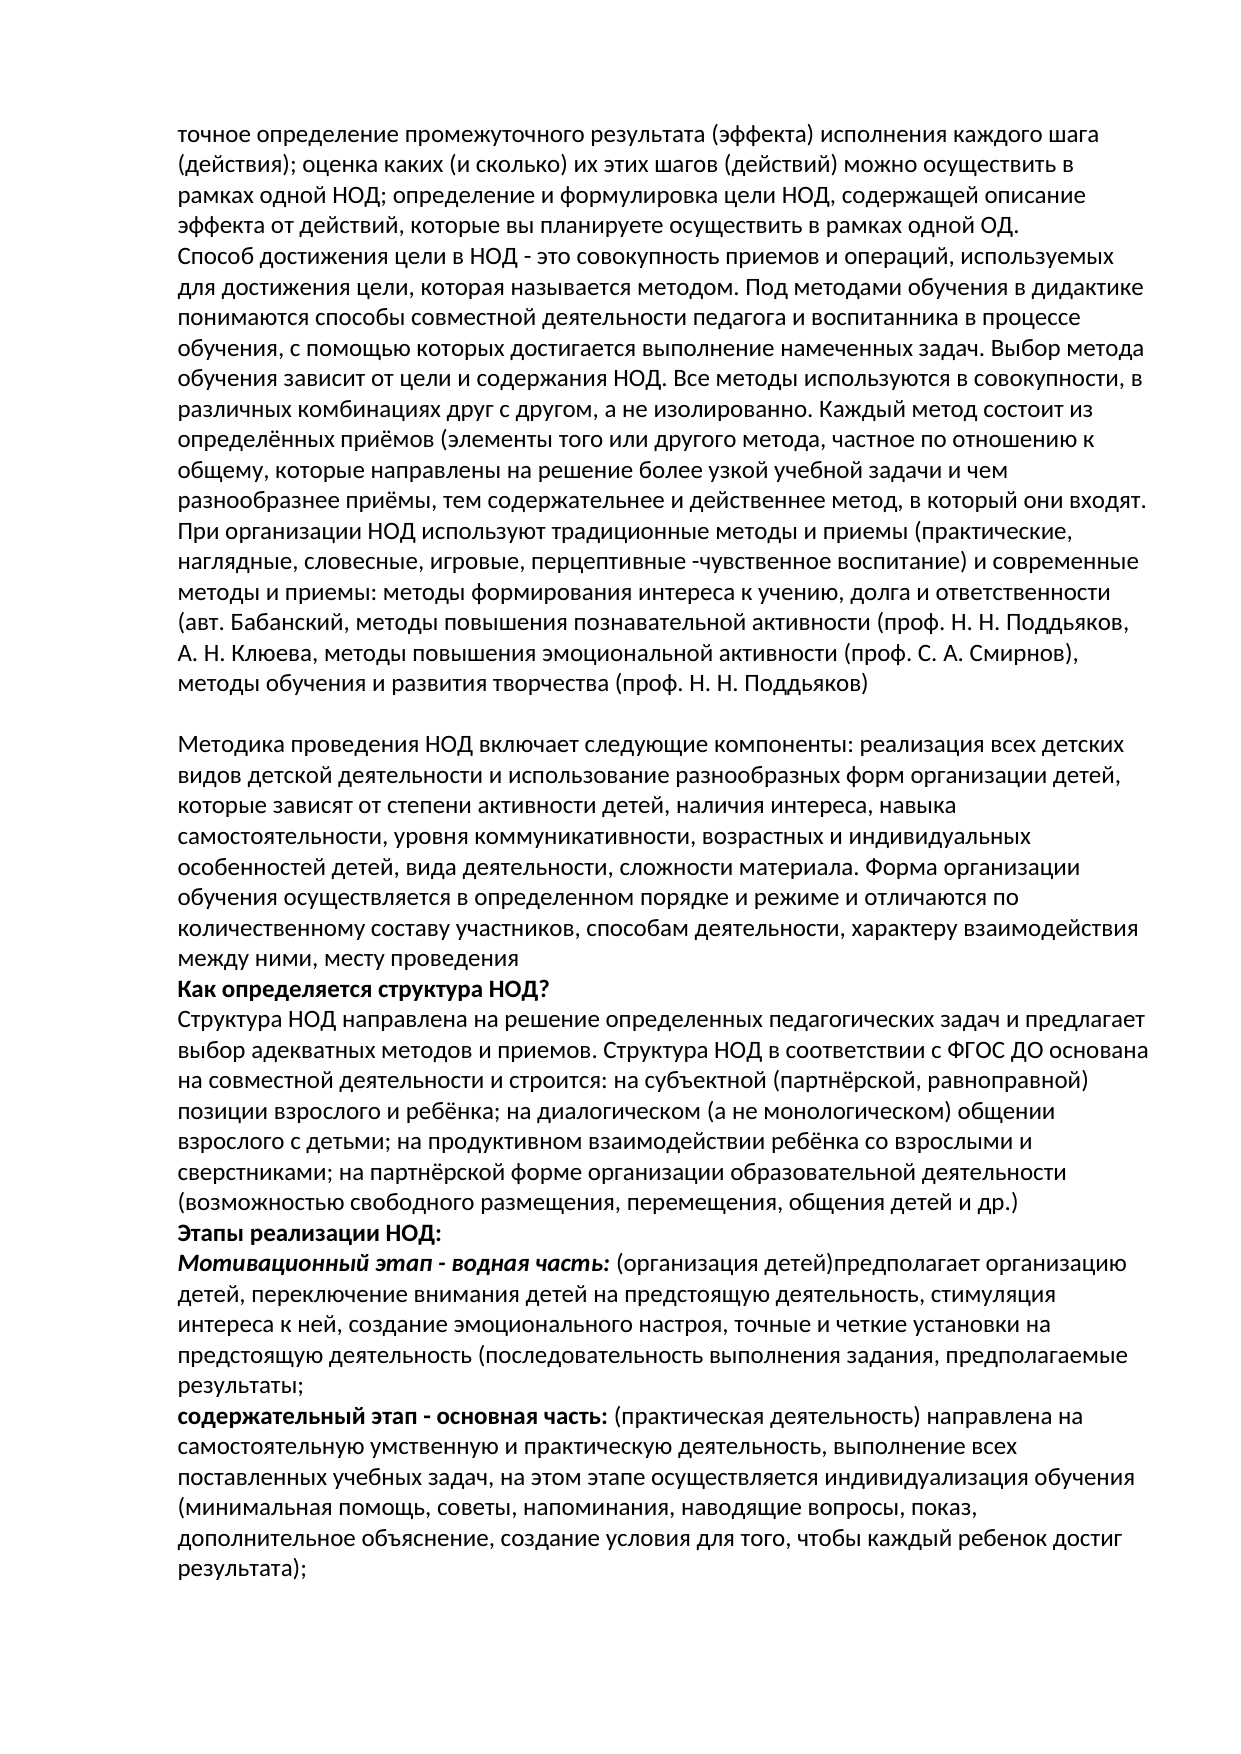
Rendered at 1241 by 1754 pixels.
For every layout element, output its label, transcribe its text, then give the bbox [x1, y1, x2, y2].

text Как определяется структура НОД? [177, 973, 1152, 1003]
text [177, 118, 1152, 240]
text Мотивационный этап - водная часть: (организация детей)предполагает организацию детей, переключение внимания детей на предстоящую деятельность, стимуляция интереса к ней, создание эмоционального настроя, точные и четкие установки на предстоящую деятельность (последовательность выполнения задания, предполагаемые результаты; [177, 1247, 1152, 1400]
text содержательный этап - основная часть: (практическая деятельность) направлена на самостоятельную умственную и практическую деятельность, выполнение всех поставленных учебных задач, на этом этапе осуществляется индивидуализация обучения (минимальная помощь, советы, напоминания, наводящие вопросы, показ, дополнительное объяснение, создание условия для того, чтобы каждый ребенок достиг результата); [177, 1400, 1152, 1583]
text Структура НОД направлена на решение определенных педагогических задач и предлагает выбор адекватных методов и приемов. Структура НОД в соответствии с ФГОС ДО основана на совместной деятельности и строится: на субъектной (партнёрской, равноправной) позиции взрослого и ребёнка; на диалогическом (а не монологическом) общении взрослого с детьми; на продуктивном взаимодействии ребёнка со взрослыми и сверстниками; на партнёрской форме организации образовательной деятельности (возможностью свободного размещения, перемещения, общения детей и др.) [177, 1003, 1152, 1217]
text Методика проведения НОД включает следующие компоненты: реализация всех детских видов детской деятельности и использование разнообразных форм организации детей, которые зависят от степени активности детей, наличия интереса, навыка самостоятельности, уровня коммуникативности, возрастных и индивидуальных особенностей детей, вида деятельности, сложности материала. Форма организации обучения осуществляется в определенном порядке и режиме и отличаются по количественному составу участников, способам деятельности, характеру взаимодействия между ними, месту проведения [177, 728, 1152, 973]
text Способ достижения цели в НОД - это совокупность приемов и операций, используемых для достижения цели, которая называется методом. Под методами обучения в дидактике понимаются способы совместной деятельности педагога и воспитанника в процессе обучения, с помощью которых достигается выполнение намеченных задач. Выбор метода обучения зависит от цели и содержания НОД. Все методы используются в совокупности, в различных комбинациях друг с другом, а не изолированно. Каждый метод состоит из определённых приёмов (элементы того или другого метода, частное по отношению к общему, которые направлены на решение более узкой учебной задачи и чем разнообразнее приёмы, тем содержательнее и действеннее метод, в который они входят. При организации НОД используют традиционные методы и приемы (практические, наглядные, словесные, игровые, перцептивные -чувственное воспитание) и современные методы и приемы: методы формирования интереса к учению, долга и ответственности (авт. Бабанский, методы повышения познавательной активности (проф. Н. Н. Поддьяков, А. Н. Клюева, методы повышения эмоциональной активности (проф. С. А. Смирнов), методы обучения и развития творчества (проф. Н. Н. Поддьяков) [177, 240, 1152, 698]
text Этапы реализации НОД: [177, 1217, 1152, 1247]
